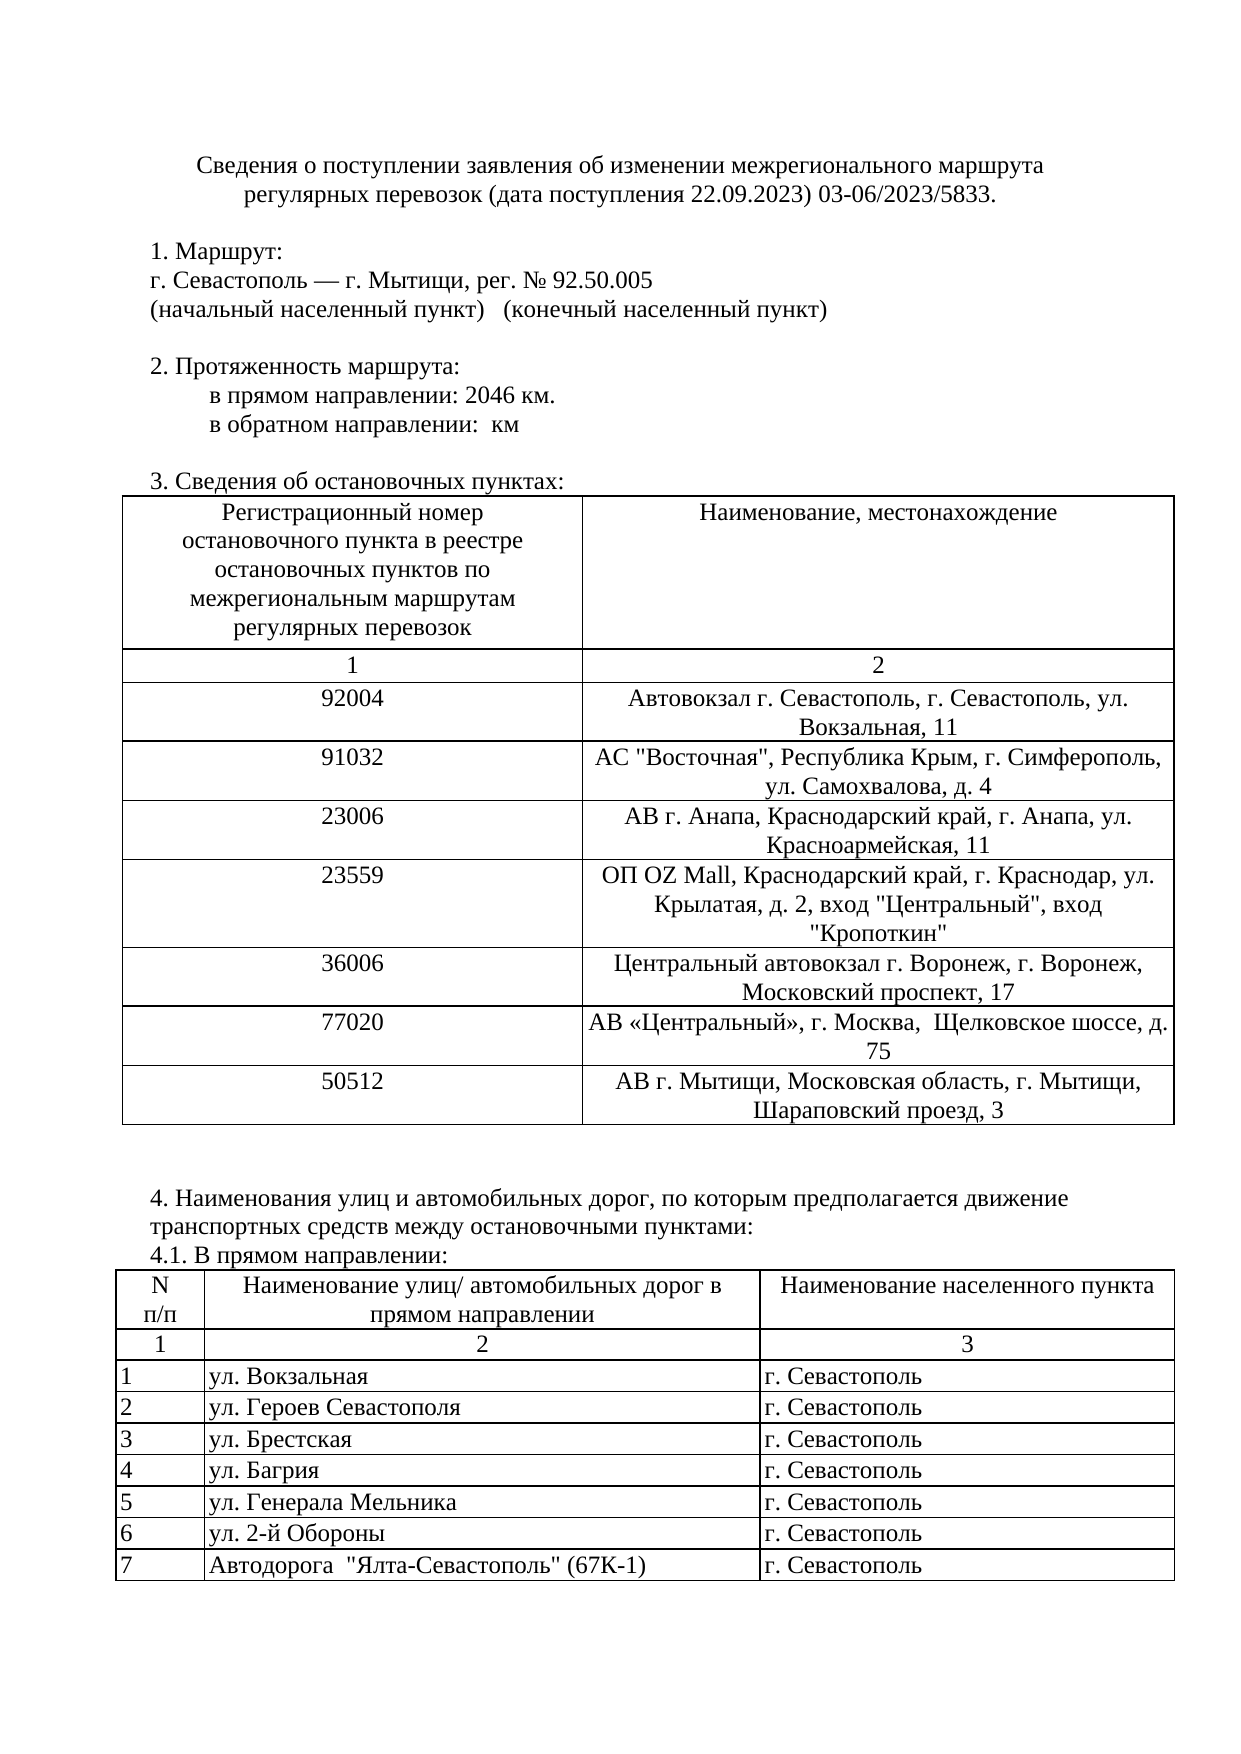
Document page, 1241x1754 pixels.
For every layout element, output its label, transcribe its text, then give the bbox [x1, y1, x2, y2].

text 1. Маршрут: [150, 236, 1090, 265]
table_header N п/п [117, 1271, 204, 1328]
table_cell 92004 [123, 683, 582, 740]
table_cell ул. Героев Севастополя [205, 1392, 759, 1422]
table_cell 23006 [123, 801, 582, 858]
table_cell 6 [117, 1518, 204, 1548]
table_cell 91032 [123, 742, 582, 799]
table_cell г. Севастополь [761, 1392, 1174, 1422]
table_cell г. Севастополь [761, 1518, 1174, 1548]
text 3. Сведения об остановочных пунктах: [150, 466, 1090, 495]
table_header Наименование улиц/ автомобильных дорог в прямом направлении [205, 1271, 759, 1328]
table_cell АС "Восточная", Республика Крым, г. Симферополь, ул. Самохвалова, д. 4 [583, 742, 1173, 799]
table_cell АВ «Центральный», г. Москва, Щелковское шоссе, д. 75 [583, 1007, 1173, 1064]
table_cell г. Севастополь [761, 1455, 1174, 1485]
table_header Регистрационный номер остановочного пункта в реестре остановочных пунктов по межрегиональным маршрутам регулярных перевозок [123, 497, 582, 648]
table_cell ОП OZ Mall, Краснодарский край, г. Краснодар, ул. Крылатая, д. 2, вход "Центральный", вход "Кропоткин" [583, 860, 1173, 946]
table_cell г. Севастополь [761, 1487, 1174, 1517]
table_cell 1 [117, 1330, 204, 1359]
text 2. Протяженность маршрута: [150, 351, 1090, 380]
table_cell 23559 [123, 860, 582, 946]
table_cell 36006 [123, 948, 582, 1005]
table_cell г. Севастополь [761, 1550, 1174, 1579]
table_cell 2 [205, 1330, 759, 1359]
table_cell ул. Вокзальная [205, 1361, 759, 1391]
table_cell ул. Багрия [205, 1455, 759, 1485]
table_cell г. Севастополь [761, 1361, 1174, 1391]
table_cell Центральный автовокзал г. Воронеж, г. Воронеж, Московский проспект, 17 [583, 948, 1173, 1005]
table_cell АВ г. Мытищи, Московская область, г. Мытищи, Шараповский проезд, 3 [583, 1066, 1173, 1123]
table_cell ул. Брестская [205, 1424, 759, 1454]
table_header Наименование населенного пункта [761, 1271, 1174, 1328]
table_cell 5 [117, 1487, 204, 1517]
table_cell АВ г. Анапа, Краснодарский край, г. Анапа, ул. Красноармейская, 11 [583, 801, 1173, 858]
table_cell 2 [117, 1392, 204, 1422]
table_cell Автовокзал г. Севастополь, г. Севастополь, ул. Вокзальная, 11 [583, 683, 1173, 740]
table_cell 77020 [123, 1007, 582, 1064]
text в прямом направлении: 2046 км. [150, 380, 1090, 409]
table_cell 50512 [123, 1066, 582, 1123]
text 4.1. В прямом направлении: [150, 1240, 1090, 1269]
table_cell 3 [117, 1424, 204, 1454]
table_cell Автодорога "Ялта-Севастополь" (67К-1) [205, 1550, 759, 1579]
table_cell 1 [123, 650, 582, 681]
table_cell 7 [117, 1550, 204, 1579]
text (начальный населенный пункт) (конечный населенный пункт) [150, 294, 1090, 322]
table_cell 4 [117, 1455, 204, 1485]
text 4. Наименования улиц и автомобильных дорог, по которым предполагается движение транспортных средств между остановочными пунктами: [150, 1183, 1090, 1240]
text Сведения о поступлении заявления об изменении межрегионального маршрута регулярных перевозок (дата поступления 22.09.2023) 03-06/2023/5833. [150, 150, 1090, 207]
table_header Наименование, местонахождение [583, 497, 1173, 648]
table_cell 2 [583, 650, 1173, 681]
text в обратном направлении: км [150, 409, 1090, 437]
table_cell 1 [117, 1361, 204, 1391]
table_cell ул. 2-й Обороны [205, 1518, 759, 1548]
table_cell г. Севастополь [761, 1424, 1174, 1454]
table_cell ул. Генерала Мельника [205, 1487, 759, 1517]
text г. Севастополь — г. Мытищи, рег. № 92.50.005 [150, 265, 1090, 294]
table_cell 3 [761, 1330, 1174, 1359]
